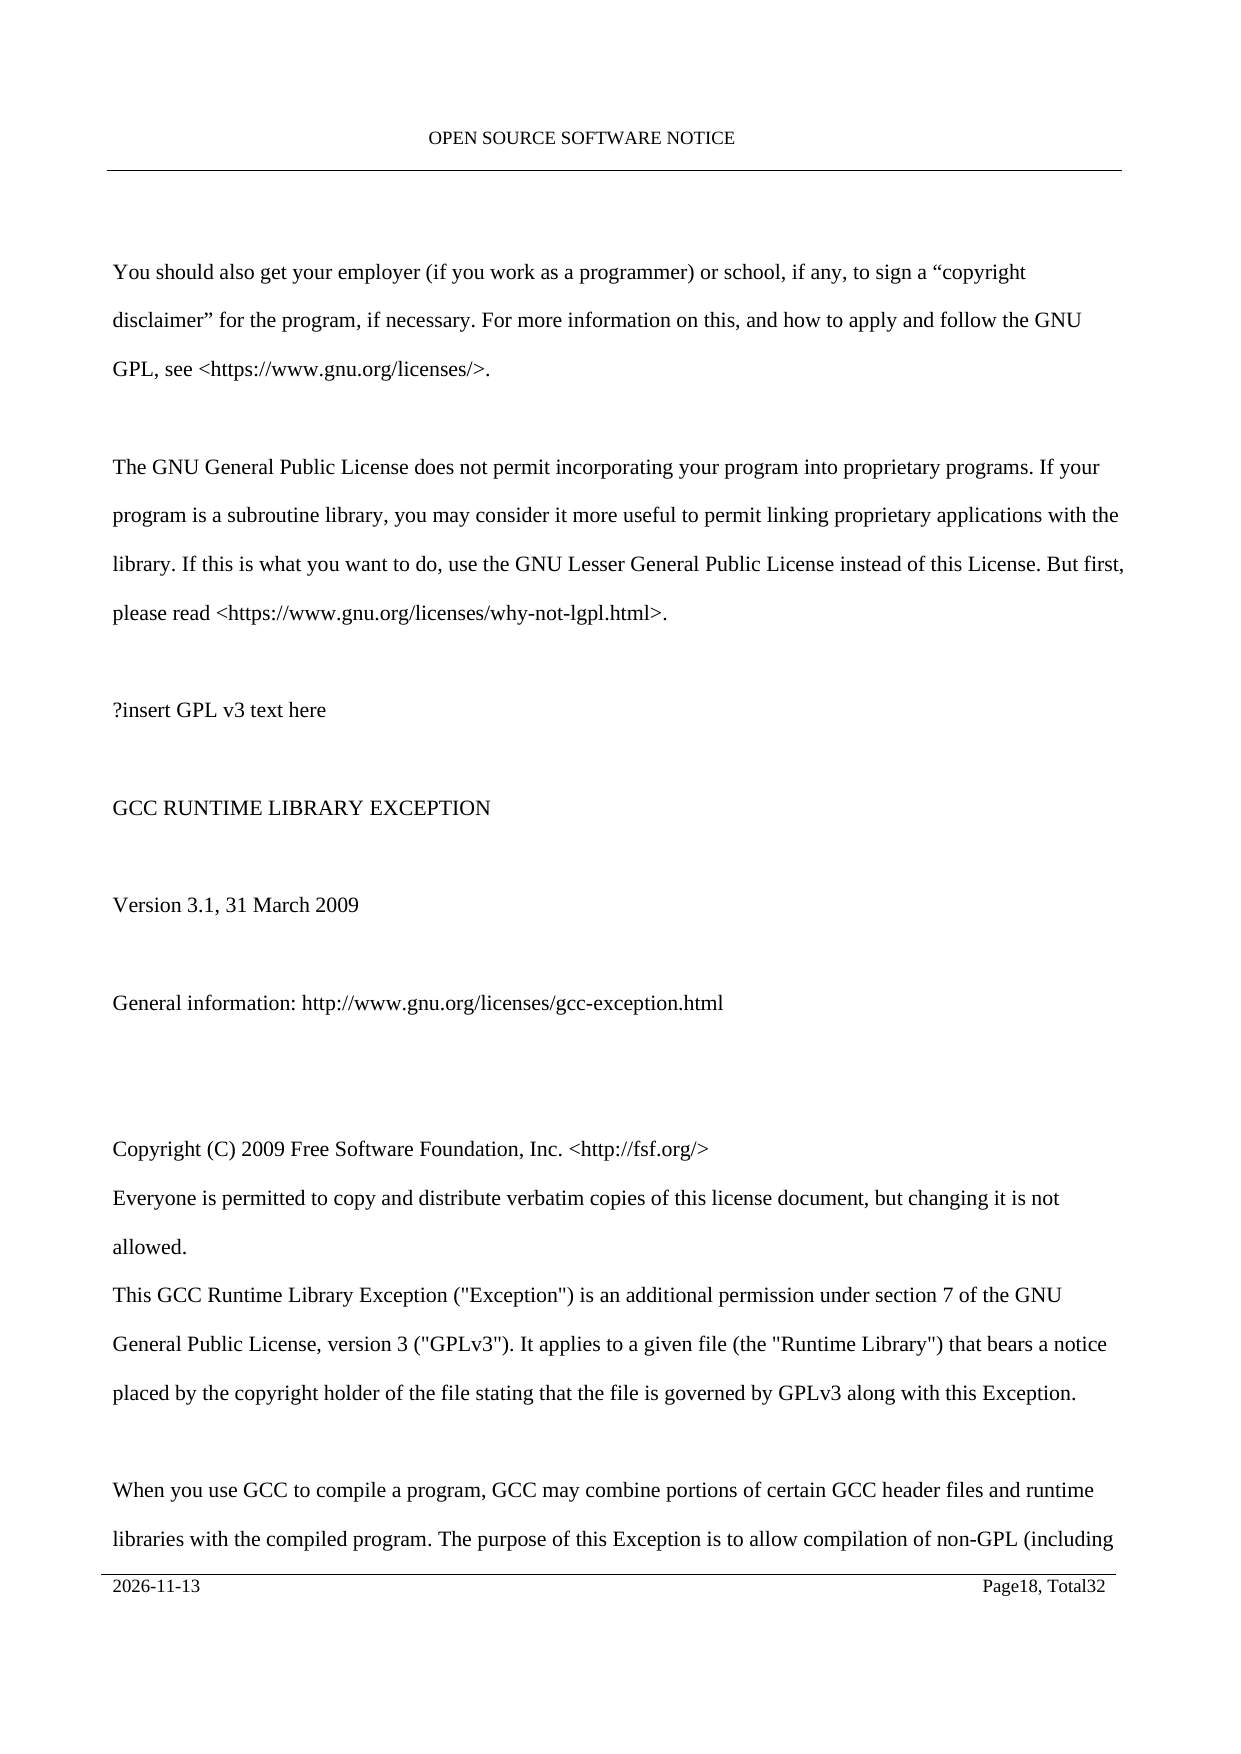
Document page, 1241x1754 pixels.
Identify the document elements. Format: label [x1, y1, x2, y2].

text [112, 206, 1128, 1555]
